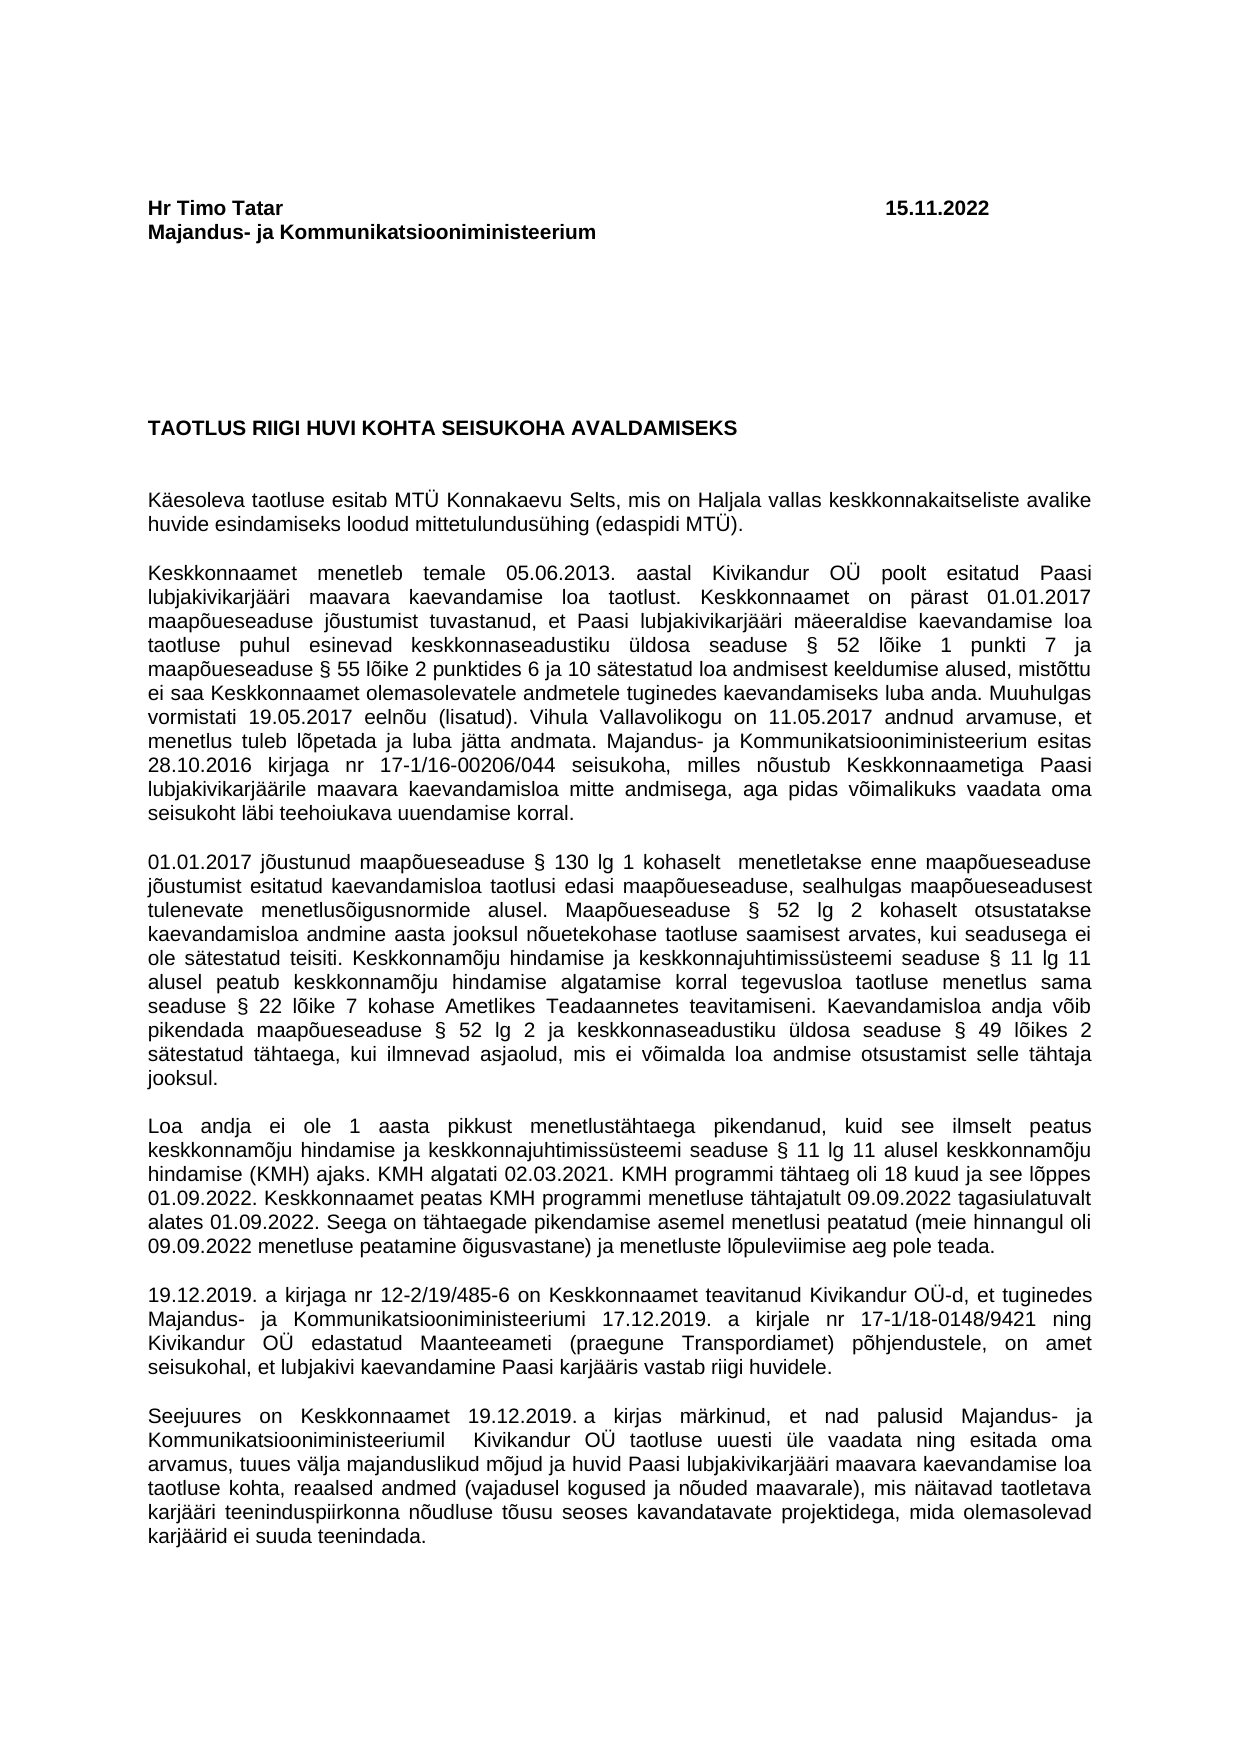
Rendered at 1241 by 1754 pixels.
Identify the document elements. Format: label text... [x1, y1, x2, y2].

text Käesoleva taotluse esitab MTÜ Konnakaevu Selts, mis on Haljala vallas keskkonnakaitseliste avalike huvide esindamiseks loodud mittetulundusühing (edaspidi MTÜ). [148, 488, 1093, 536]
text Loa andja ei ole 1 aasta pikkust menetlustähtaega pikendanud, kuid see ilmselt peatus keskkonnamõju hindamise ja keskkonnajuhtimissüsteemi seaduse § 11 lg 11 alusel keskkonnamõju hindamise (KMH) ajaks. KMH algatati 02.03.2021. KMH programmi tähtaeg oli 18 kuud ja see lõppes 01.09.2022. Keskkonnaamet peatas KMH programmi menetluse tähtajatult 09.09.2022 tagasiulatuvalt alates 01.09.2022. Seega on tähtaegade pikendamise asemel menetlusi peatatud (meie hinnangul oli 09.09.2022 menetluse peatamine õigusvastane) ja menetluste lõpuleviimise aeg pole teada. [148, 1114, 1093, 1258]
text 01.01.2017 jõustunud maapõueseaduse § 130 lg 1 kohaselt menetletakse enne maapõueseaduse jõustumist esitatud kaevandamisloa taotlusi edasi maapõueseaduse, sealhulgas maapõueseadusest tulenevate menetlusõigusnormide alusel. Maapõueseaduse § 52 lg 2 kohaselt otsustatakse kaevandamisloa andmine aasta jooksul nõuetekohase taotluse saamisest arvates, kui seadusega ei ole sätestatud teisiti. Keskkonnamõju hindamise ja keskkonnajuhtimissüsteemi seaduse § 11 lg 11 alusel peatub keskkonnamõju hindamise algatamise korral tegevusloa taotluse menetlus sama seaduse § 22 lõike 7 kohase Ametlikes Teadaannetes teavitamiseni. Kaevandamisloa andja võib pikendada maapõueseaduse § 52 lg 2 ja keskkonnaseadustiku üldosa seaduse § 49 lõikes 2 sätestatud tähtaega, kui ilmnevad asjaolud, mis ei võimalda loa andmise otsustamist selle tähtaja jooksul. [148, 850, 1093, 1089]
text Majandus- ja Kommunikatsiooniministeerium [148, 219, 1093, 243]
text Seejuures on Keskkonnaamet 19.12.2019. a kirjas märkinud, et nad palusid Majandus- ja Kommunikatsiooniministeeriumil Kivikandur OÜ taotluse uuesti üle vaadata ning esitada oma arvamus, tuues välja majanduslikud mõjud ja huvid Paasi lubjakivikarjääri maavara kaevandamise loa taotluse kohta, reaalsed andmed (vajadusel kogused ja nõuded maavarale), mis näitavad taotletava karjääri teeninduspiirkonna nõudluse tõusu seoses kavandatavate projektidega, mida olemasolevad karjäärid ei suuda teenindada. [148, 1404, 1093, 1548]
text 19.12.2019. a kirjaga nr 12-2/19/485-6 on Keskkonnaamet teavitanud Kivikandur OÜ-d, et tuginedes Majandus- ja Kommunikatsiooniministeeriumi 17.12.2019. a kirjale nr 17-1/18-0148/9421 ning Kivikandur OÜ edastatud Maanteeameti (praegune Transpordiamet) põhjendustele, on amet seisukohal, et lubjakivi kaevandamine Paasi karjääris vastab riigi huvidele. [148, 1283, 1093, 1379]
text Hr Timo Tatar 15.11.2022 [148, 196, 1093, 219]
subtitle TAOTLUS RIIGI HUVI KOHTA SEISUKOHA AVALDAMISEKS [148, 415, 1093, 439]
text Keskkonnaamet menetleb temale 05.06.2013. aastal Kivikandur OÜ poolt esitatud Paasi lubjakivikarjääri maavara kaevandamise loa taotlust. Keskkonnaamet on pärast 01.01.2017 maapõueseaduse jõustumist tuvastanud, et Paasi lubjakivikarjääri mäeeraldise kaevandamise loa taotluse puhul esinevad keskkonnaseadustiku üldosa seaduse § 52 lõike 1 punkti 7 ja maapõueseaduse § 55 lõike 2 punktides 6 ja 10 sätestatud loa andmisest keeldumise alused, mistõttu ei saa Keskkonnaamet olemasolevatele andmetele tuginedes kaevandamiseks luba anda. Muuhulgas vormistati 19.05.2017 eelnõu (lisatud). Vihula Vallavolikogu on 11.05.2017 andnud arvamuse, et menetlus tuleb lõpetada ja luba jätta andmata. Majandus- ja Kommunikatsiooniministeerium esitas 28.10.2016 kirjaga nr 17-1/16-00206/044 seisukoha, milles nõustub Keskkonnaametiga Paasi lubjakivikarjäärile maavara kaevandamisloa mitte andmisega, aga pidas võimalikuks vaadata oma seisukoht läbi teehoiukava uuendamise korral. [148, 561, 1093, 825]
